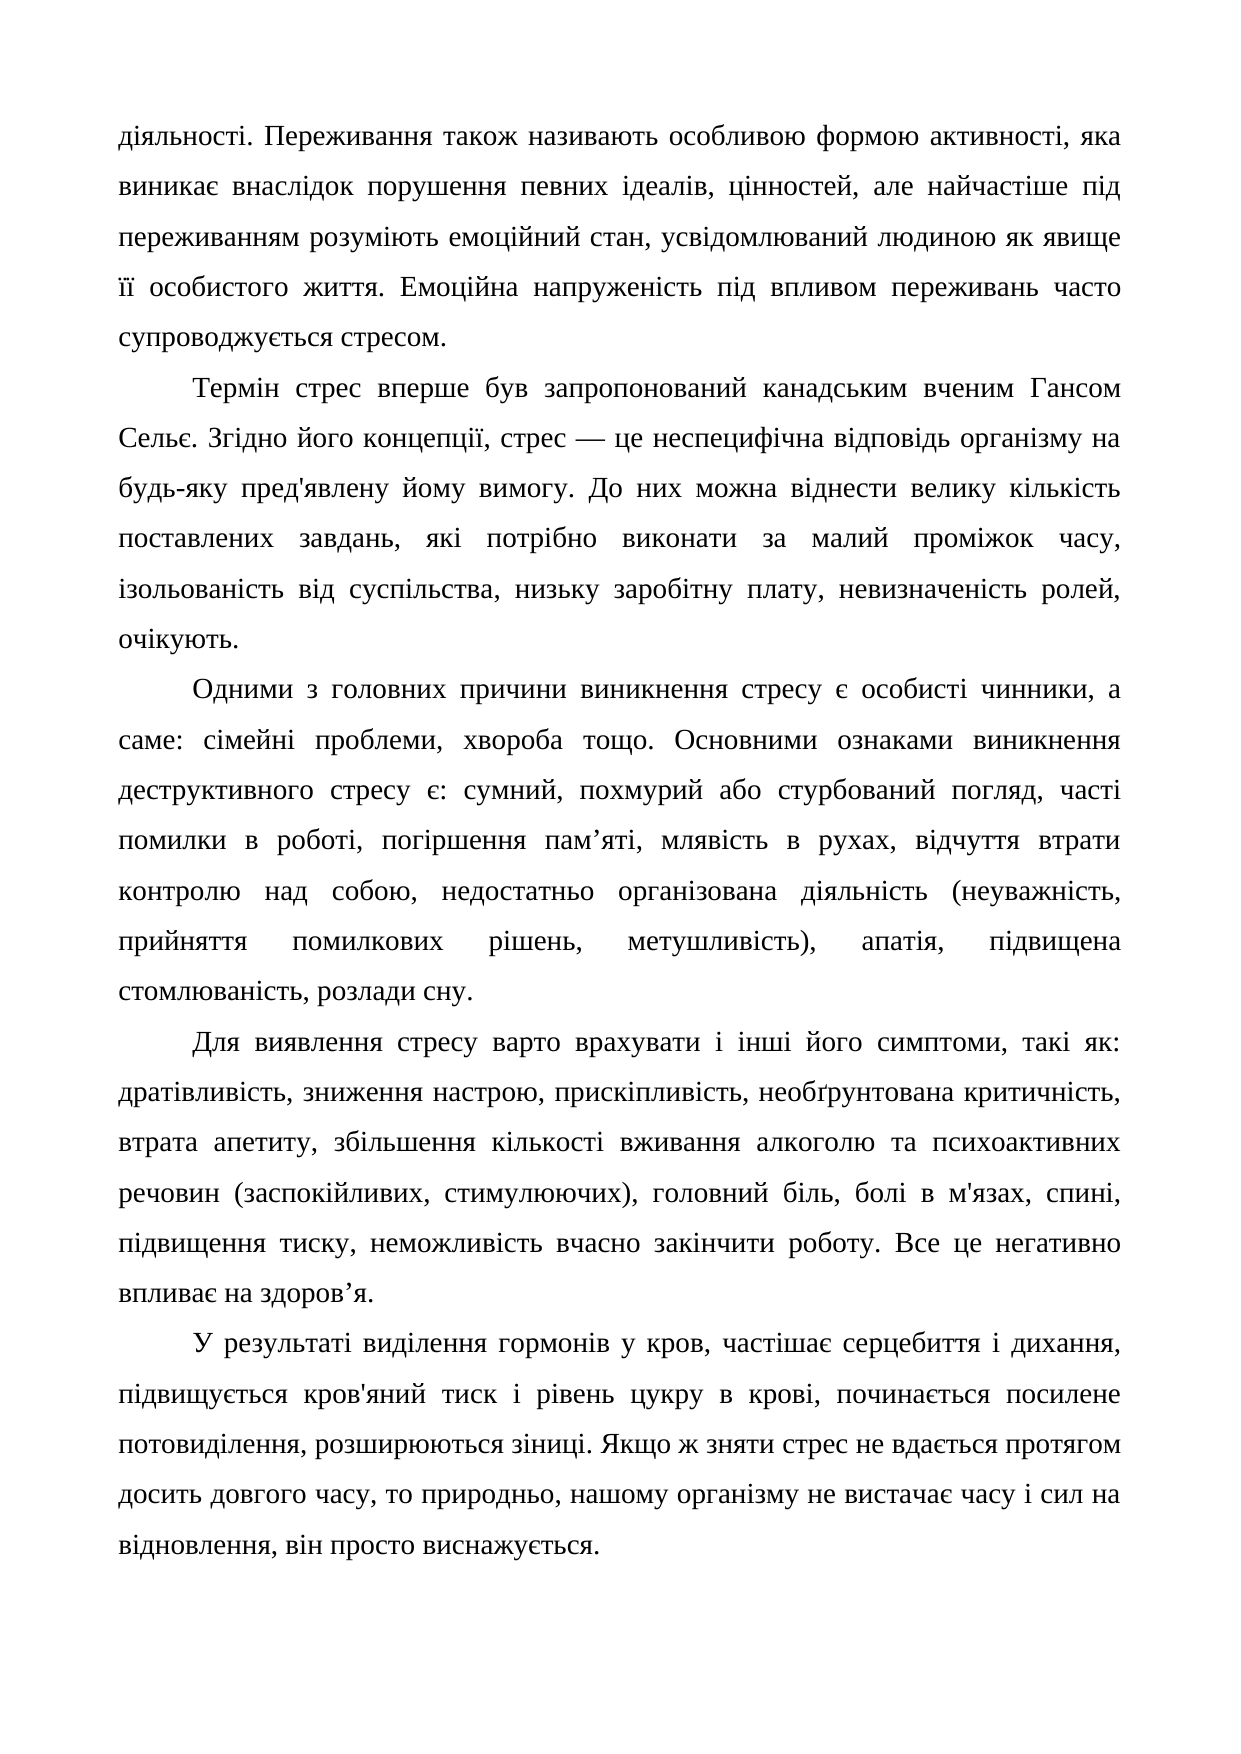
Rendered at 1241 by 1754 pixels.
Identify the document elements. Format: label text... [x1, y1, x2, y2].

text У результаті виділення гормонів у кров, частішає серцебиття і дихання, підвищується кров'яний тиск і рівень цукру в крові, починається посилене потовиділення, розширюються зіниці. Якщо ж зняти стрес не вдається протягом досить довгого часу, то природньо, нашому організму не вистачає часу і сил на відновлення, він просто виснажується. [118, 1326, 1122, 1560]
text Одними з головних причини виникнення стресу є особисті чинники, а саме: сімейні проблеми, хвороба тощо. Основними ознаками виникнення деструктивного стресу є: сумний, похмурий або стурбований погляд, часті помилки в роботі, погіршення пам’яті, млявість в рухах, відчуття втрати контролю над собою, недостатньо організована діяльність (неуважність, прийняття помилкових рішень, метушливість), апатія, підвищена стомлюваність, розлади сну. [118, 672, 1122, 1007]
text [118, 118, 1122, 353]
text Для виявлення стресу варто врахувати і інші його симптоми, такі як: дратівливість, зниження настрою, прискіпливість, необґрунтована критичність, втрата апетиту, збільшення кількості вживання алкоголю та психоактивних речовин (заспокійливих, стимулюючих), головний біль, болі в м'язах, спині, підвищення тиску, неможливість вчасно закінчити роботу. Все це негативно впливає на здоров’я. [118, 1024, 1122, 1309]
text Термін стрес вперше був запропонований канадським вченим Гансом Сельє. Згідно його концепції, стрес — це неспецифічна відповідь організму на будь-яку пред'явлену йому вимогу. До них можна віднести велику кількість поставлених завдань, які потрібно виконати за малий проміжок часу, ізольованість від суспільства, низьку заробітну плату, невизначеність ролей, очікують. [118, 370, 1122, 655]
